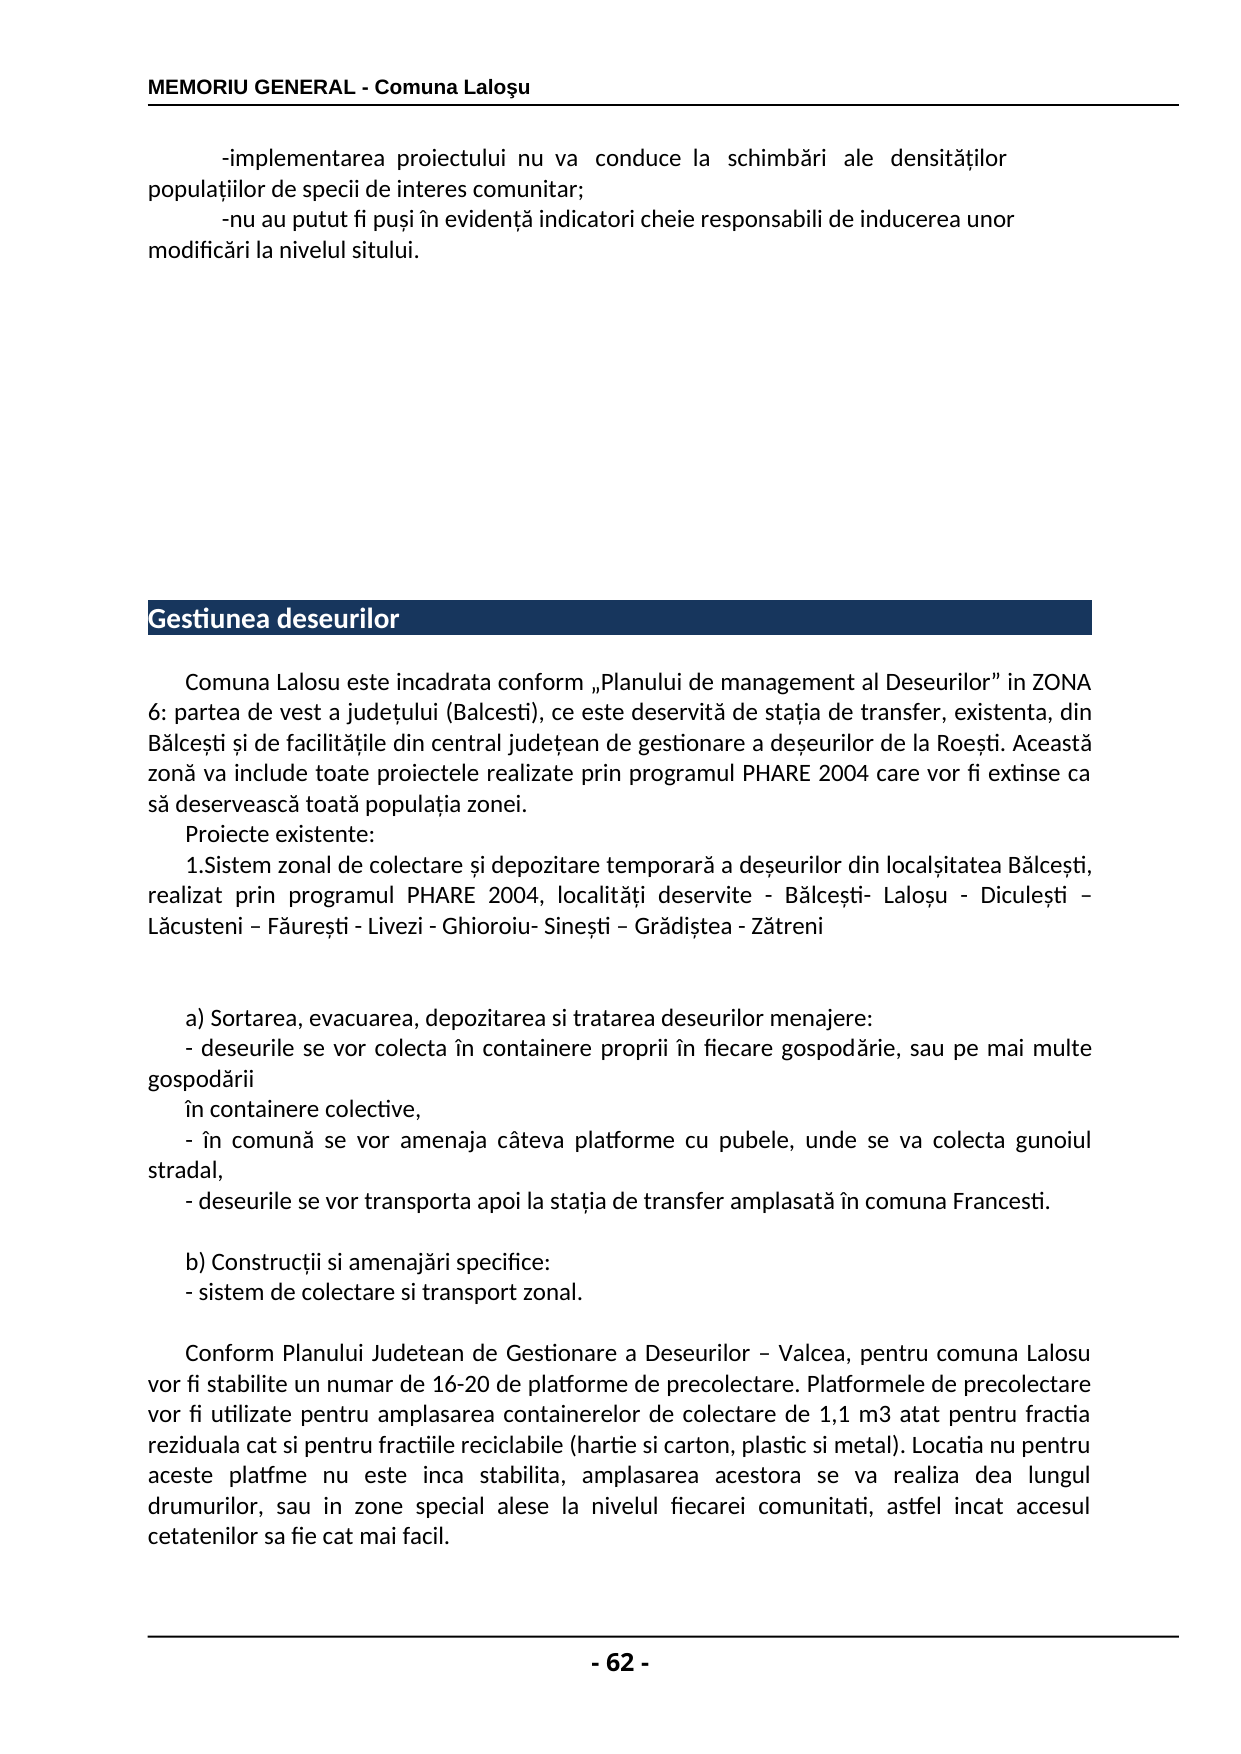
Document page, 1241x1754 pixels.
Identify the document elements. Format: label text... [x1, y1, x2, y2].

text 1.Sistem zonal de colectare şi depozitare temporară a deşeurilor din localşitatea Bălceşti, realizat prin programul PHARE 2004, localităţi deservite - Bălceşti- Laloşu - Diculeşti – Lăcusteni – Făureşti - Livezi - Ghioroiu- Sineşti – Grădiştea - Zătreni [148, 849, 1092, 941]
text în containere colective, [148, 1093, 1092, 1124]
text a) Sortarea, evacuarea, depozitarea si tratarea deseurilor menajere: [148, 1002, 1092, 1032]
text -implementarea proiectului nu va conduce la schimbări ale densităților populațiilor de specii de interes comunitar; [148, 142, 1092, 203]
text Gestiunea deseurilor [148, 600, 1092, 635]
text Conform Planului Judetean de Gestionare a Deseurilor – Valcea, pentru comuna Lalosu vor fi stabilite un numar de 16-20 de platforme de precolectare. Platformele de precolectare vor fi utilizate pentru amplasarea containerelor de colectare de 1,1 m3 atat pentru fractia reziduala cat si pentru fractiile reciclabile (hartie si carton, plastic si metal). Locatia nu pentru aceste platfme nu este inca stabilita, amplasarea acestora se va realiza dea lungul drumurilor, sau in zone special alese la nivelul fiecarei comunitati, astfel incat accesul cetatenilor sa fie cat mai facil. [148, 1337, 1092, 1551]
text - deseurile se vor colecta în containere proprii în fiecare gospodărie, sau pe mai multe gospodării [148, 1032, 1092, 1093]
text Comuna Lalosu este incadrata conform „Planului de management al Deseurilor” in ZONA 6: partea de vest a judeţului (Balcesti), ce este deservită de staţia de transfer, existenta, din Bălceşti şi de facilităţile din central judeţean de gestionare a deşeurilor de la Roeşti. Această zonă va include toate proiectele realizate prin programul PHARE 2004 care vor fi extinse ca să deservească toată populaţia zonei. [148, 666, 1092, 818]
text - deseurile se vor transporta apoi la staţia de transfer amplasată în comuna Francesti. [148, 1185, 1092, 1215]
text b) Construcţii si amenajări specifice: [148, 1246, 1092, 1276]
text - în comună se vor amenaja câteva platforme cu pubele, unde se va colecta gunoiul stradal, [148, 1124, 1092, 1185]
text - sistem de colectare si transport zonal. [148, 1276, 1092, 1307]
text -nu au putut fi puși în evidență indicatori cheie responsabili de inducerea unor modificări la nivelul sitului. [148, 203, 1092, 264]
text Proiecte existente: [148, 818, 1092, 849]
